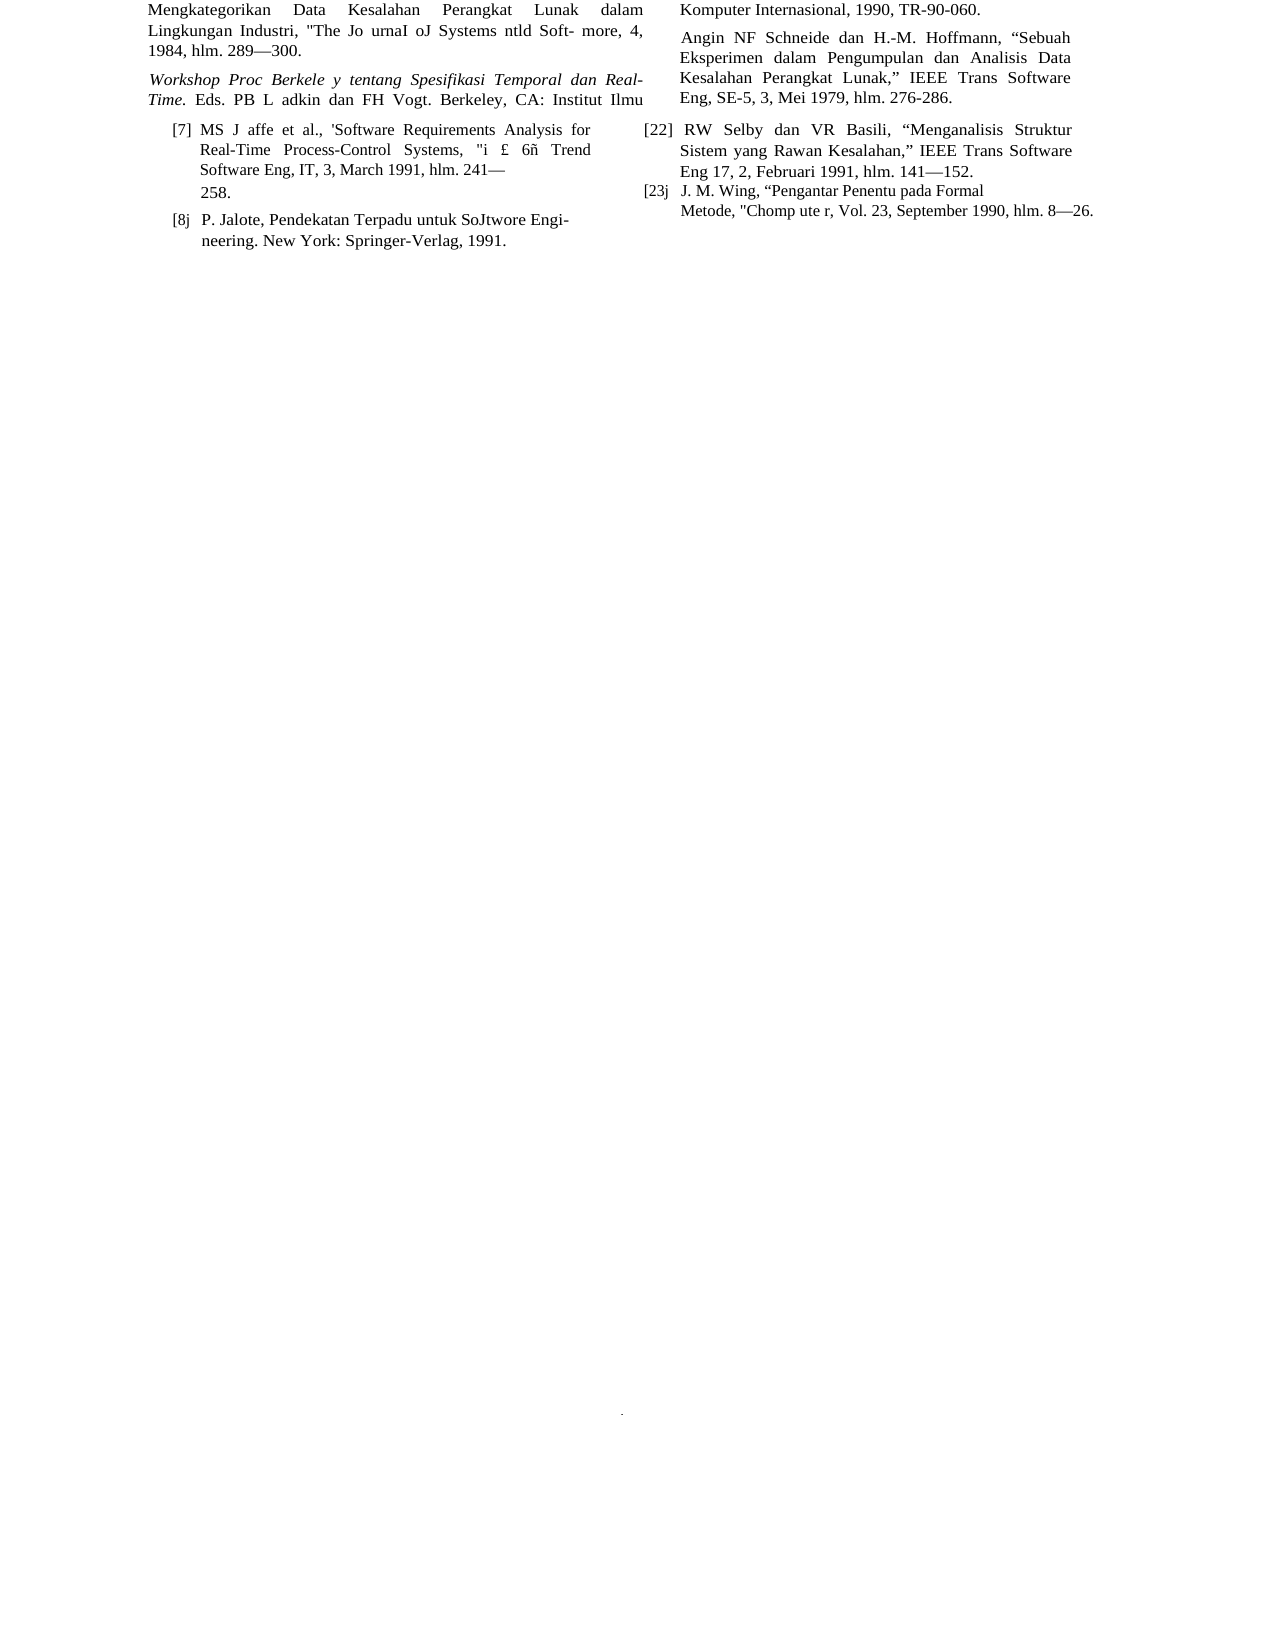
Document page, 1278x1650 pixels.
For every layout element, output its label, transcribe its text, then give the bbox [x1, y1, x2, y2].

text 258. [200, 182, 594, 202]
text P. Jalote, Pendekatan Terpadu untuk SoJtwore Engi- neering. New York: Springer-Verlag, 1991. [201, 210, 594, 250]
text [8j [172, 210, 191, 229]
text J. M. Wing, “Pengantar Penentu pada Formal [681, 182, 1098, 200]
text Workshop Proc Berkele y tentang Spesifikasi Temporal dan Real-Time. Eds. PB L adkin dan FH Vogt. Berkeley, CA: Institut Ilmu Komputer Internasional, 1990, TR-90-060. [147, 69, 644, 109]
text Metode, "Chomp ute r, Vol. 23, September 1990, hlm. 8—26. [680, 201, 1098, 220]
text [7] MS J affe et al., 'Software Requirements Analysis for Real-Time Process-Control Systems, "i £ 6ñ Trend Software Eng, IT, 3, March 1991, hlm. 241— [172, 119, 591, 179]
text [23j [643, 182, 670, 200]
text [22] RW Selby dan VR Basili, “Menganalisis Struktur Sistem yang Rawan Kesalahan,” IEEE Trans Software Eng 17, 2, Februari 1991, hlm. 141—152. [644, 120, 1072, 181]
text Angin NF Schneide dan H.-M. Hoffmann, “Sebuah Eksperimen dalam Pengumpulan dan Analisis Data Kesalahan Perangkat Lunak,” IEEE Trans Software Eng, SE-5, 3, Mei 1979, hlm. 276-286. [679, 28, 1071, 107]
text Mengkategorikan Data Kesalahan Perangkat Lunak dalam Lingkungan Industri, "The Jo urnaI oJ Systems ntld Soft- more, 4, 1984, hlm. 289—300. [147, 0, 644, 60]
